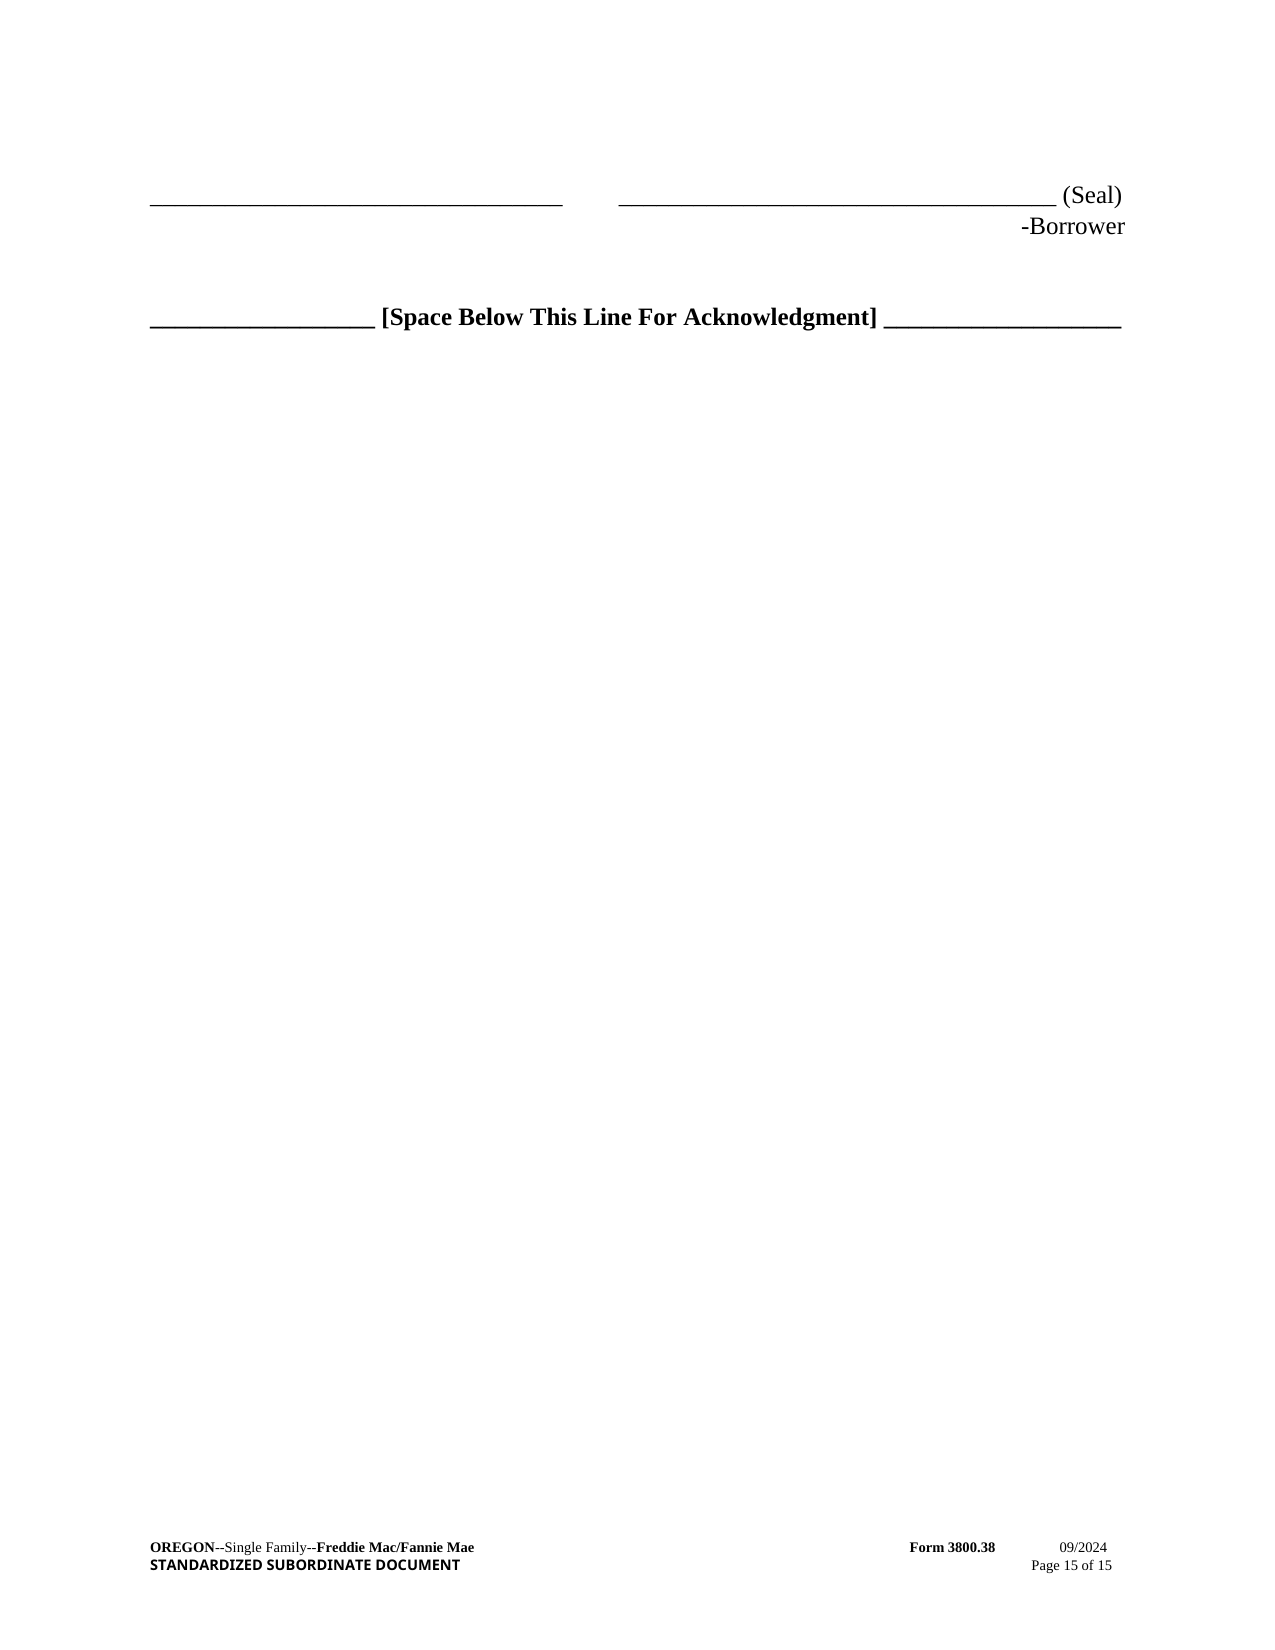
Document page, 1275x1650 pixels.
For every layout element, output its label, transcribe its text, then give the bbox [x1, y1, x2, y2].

text -Borrower [150, 211, 1125, 239]
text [150, 180, 1125, 209]
text __________________ [Space Below This Line For Acknowledgment] ___________________ [150, 302, 1125, 331]
